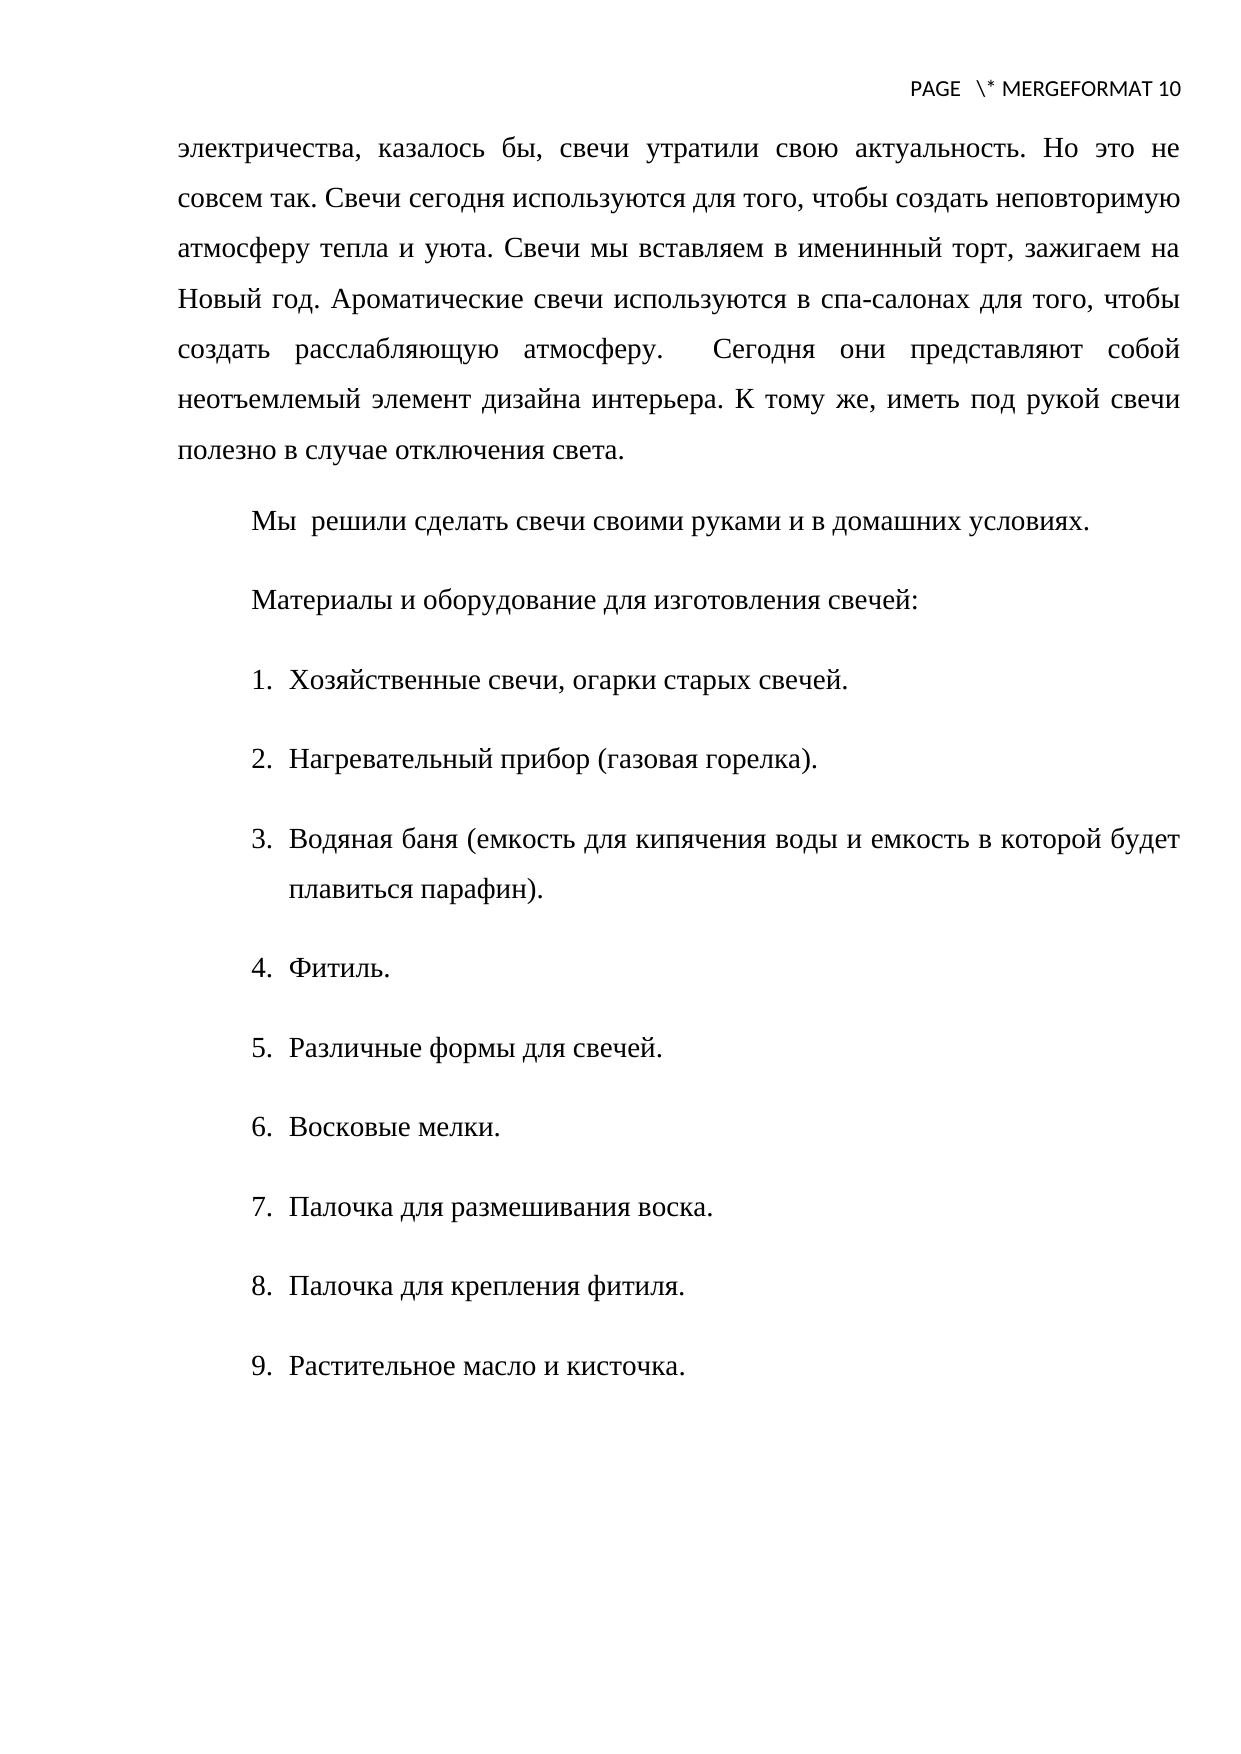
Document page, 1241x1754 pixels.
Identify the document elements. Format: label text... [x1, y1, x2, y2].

list Растительное масло и кисточка. [251, 1348, 1181, 1382]
list Восковые мелки. [251, 1109, 1181, 1143]
list Водяная баня (емкость для кипячения воды и емкость в которой будет плавиться парафин). [251, 821, 1181, 905]
list Палочка для крепления фитиля. [251, 1268, 1181, 1302]
list Палочка для размешивания воска. [251, 1189, 1181, 1223]
list Нагревательный прибор (газовая горелка). [251, 741, 1181, 775]
list Фитиль. [251, 951, 1181, 984]
text Мы решили сделать свечи своими руками и в домашних условиях. [177, 503, 1181, 536]
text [177, 130, 1181, 465]
list Различные формы для свечей. [251, 1030, 1181, 1064]
list Хозяйственные свечи, огарки старых свечей. [251, 662, 1181, 695]
text Материалы и оборудование для изготовления свечей: [177, 582, 1181, 616]
